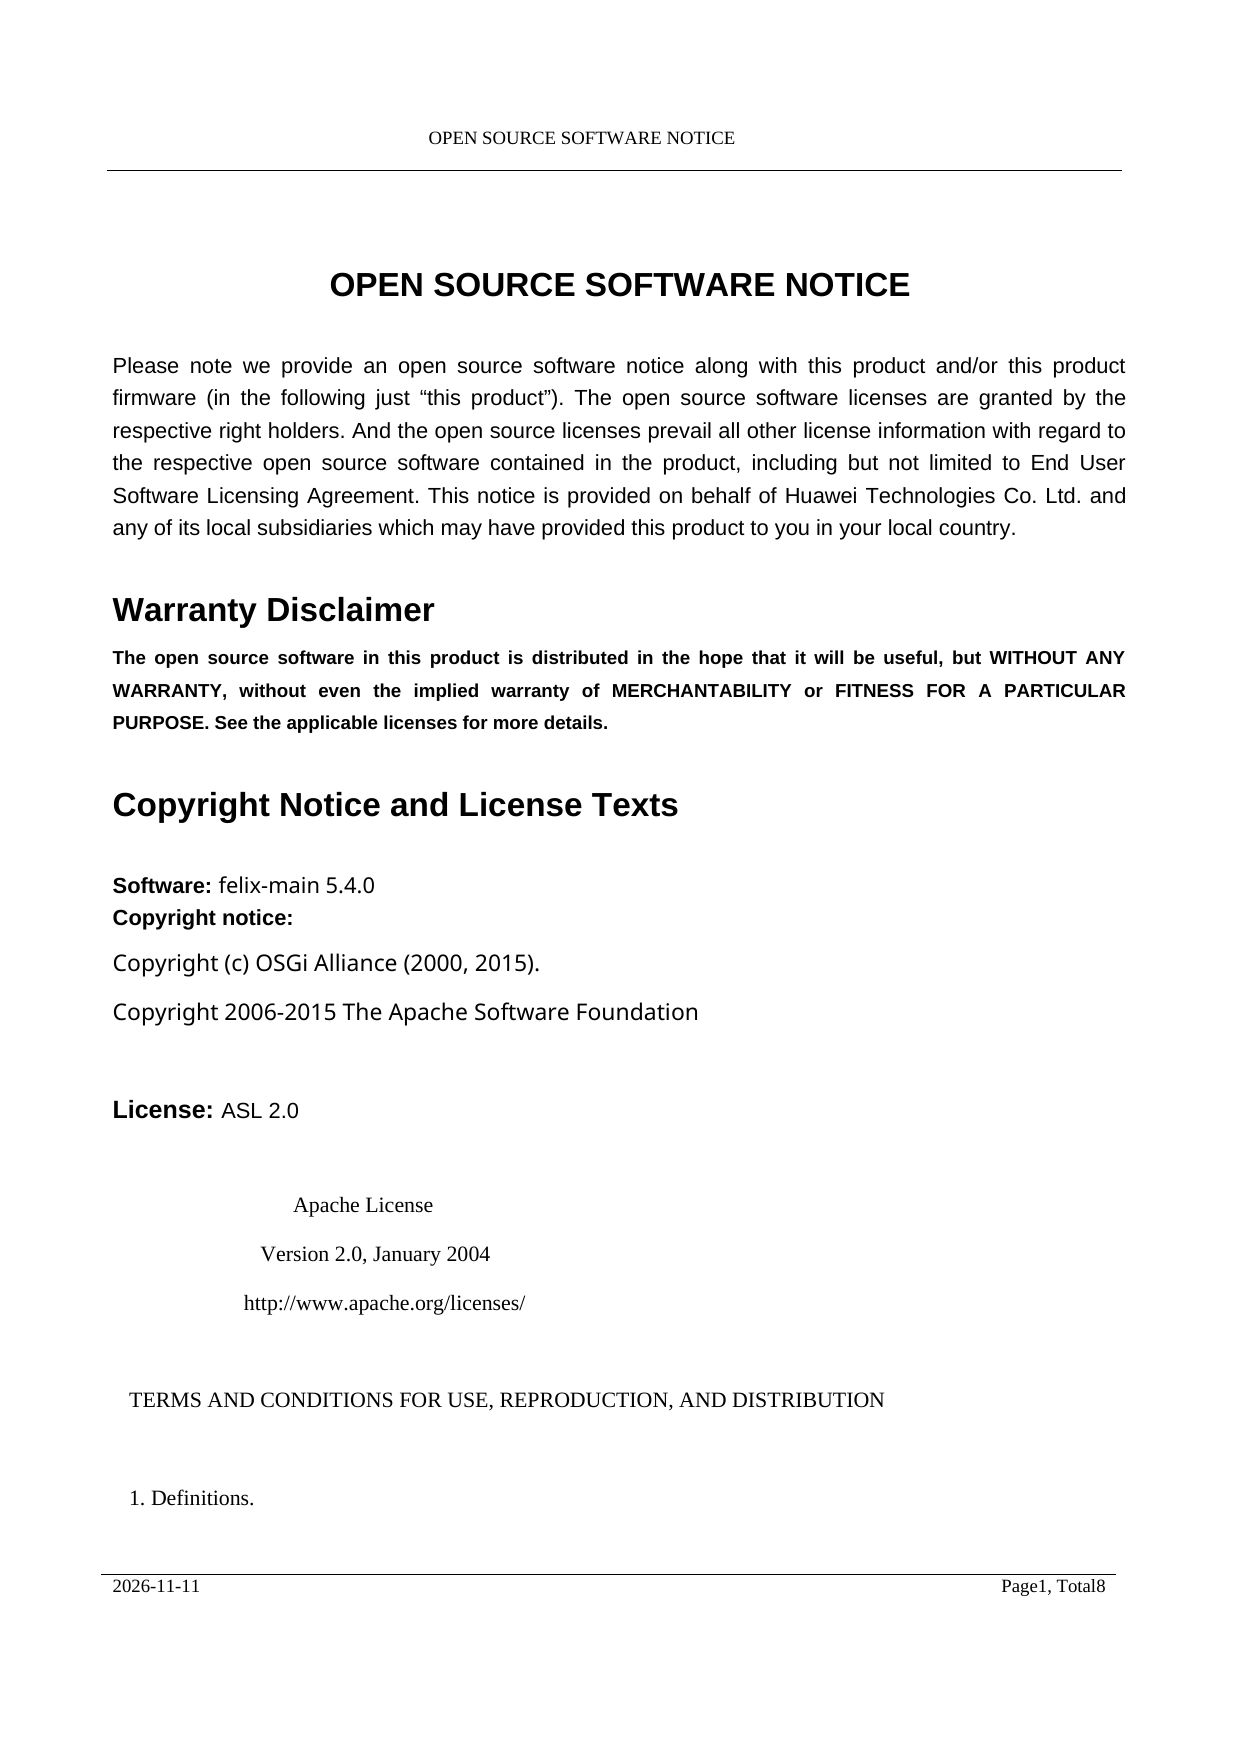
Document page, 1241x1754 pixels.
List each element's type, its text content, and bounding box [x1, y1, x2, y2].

text Copyright notice: [112, 901, 1128, 934]
text Copyright (c) OSGi Alliance (2000, 2015). Copyright 2006-2015 The Apache Software Foundation [112, 947, 1128, 1077]
text Software: felix-main 5.4.0 [112, 869, 1128, 901]
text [112, 1140, 1128, 1513]
text Please note we provide an open source software notice along with this product and/or this product firmware (in the following just “this product”). The open source software licenses are granted by the respective right holders. And the open source licenses prevail all other license information with regard to the respective open source software contained in the product, including but not limited to End User Software Licensing Agreement. This notice is provided on behalf of Huawei Technologies Co. Ltd. and any of its local subsidiaries which may have provided this product to you in your local country. [112, 349, 1128, 544]
text The open source software in this product is distributed in the hope that it will be useful, but WITHOUT ANY WARRANTY, without even the implied warranty of MERCHANTABILITY or FITNESS FOR A PARTICULAR PURPOSE. See the applicable licenses for more details. [112, 641, 1128, 739]
text Copyright Notice and License Texts [112, 771, 1128, 836]
text License: ASL 2.0 [112, 1093, 1128, 1125]
text OPEN SOURCE SOFTWARE NOTICE [112, 251, 1128, 316]
text Warranty Disclaimer [112, 576, 1128, 641]
